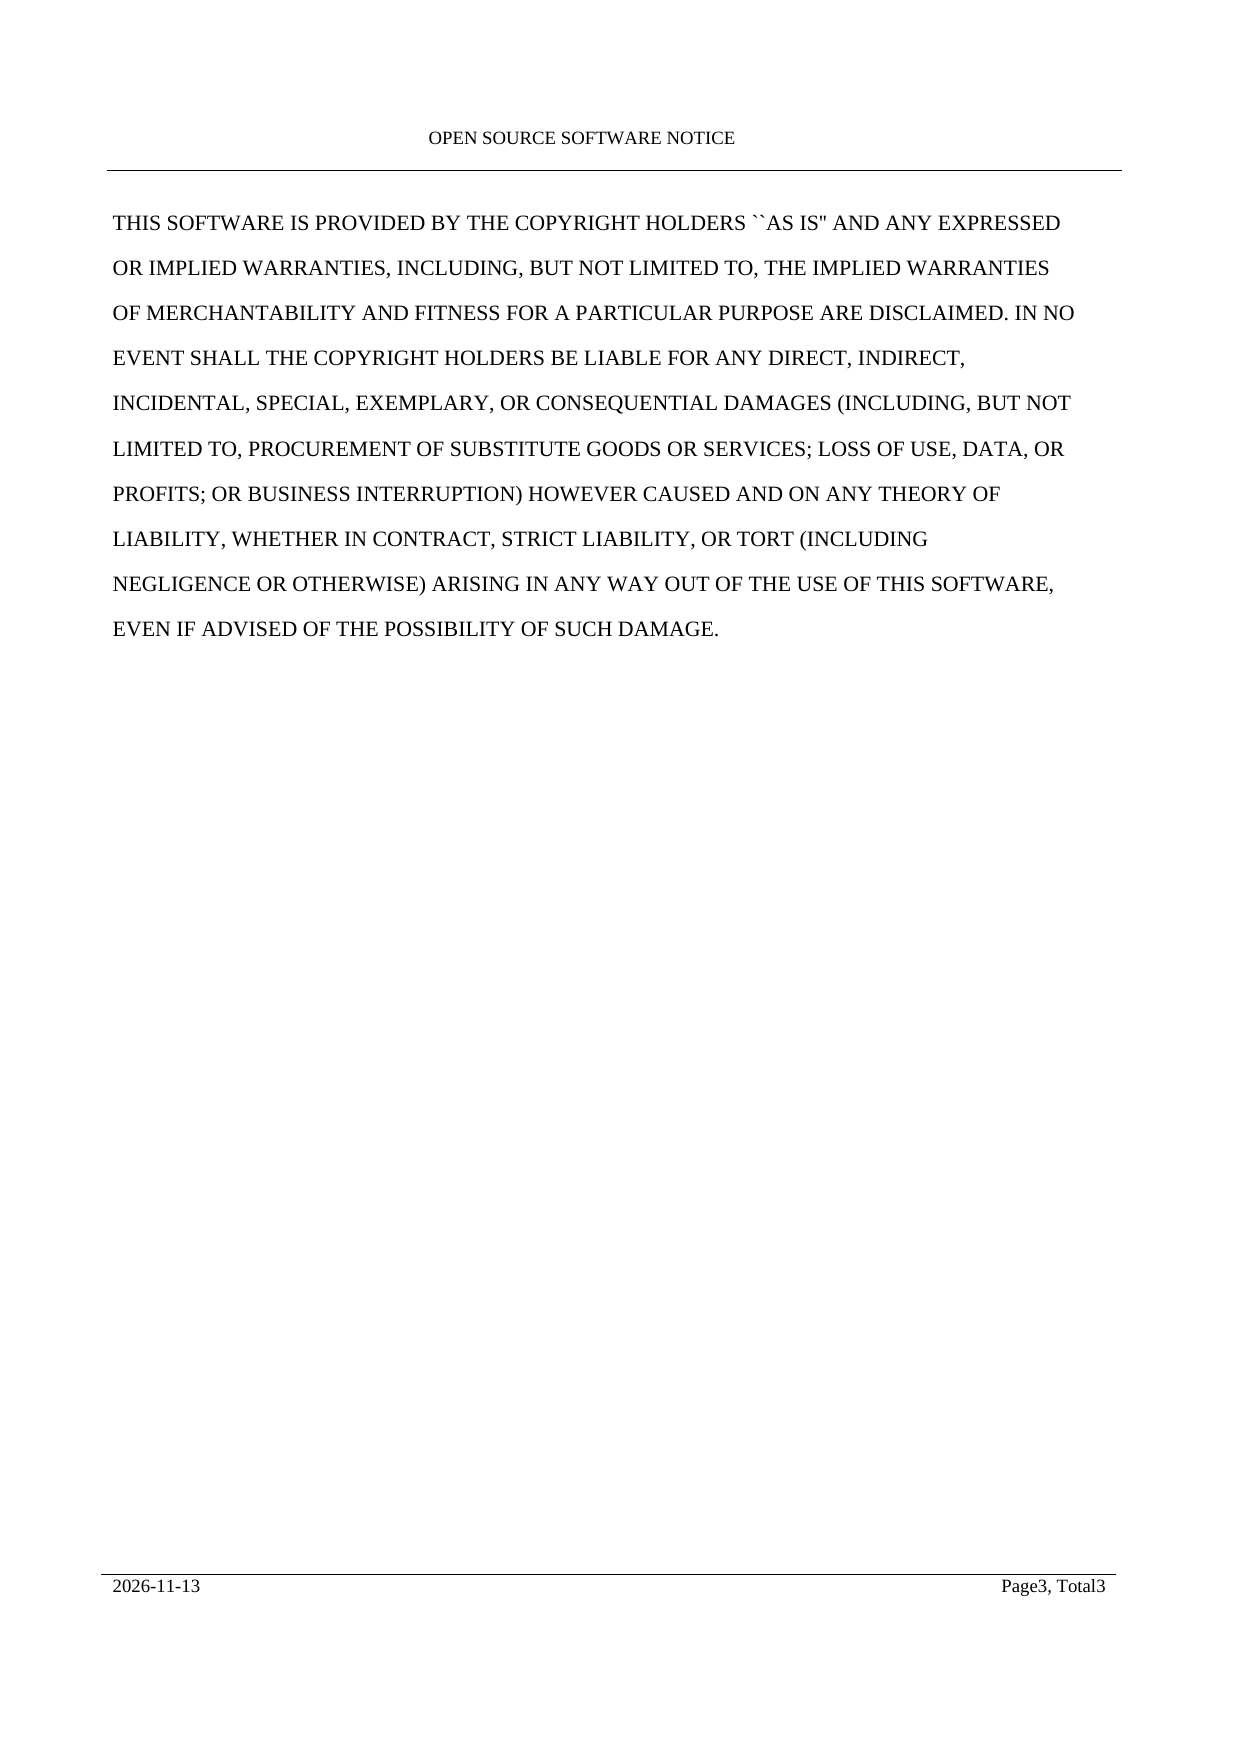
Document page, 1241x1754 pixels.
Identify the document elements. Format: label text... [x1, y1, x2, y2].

text EVEN IF ADVISED OF THE POSSIBILITY OF SUCH DAMAGE. [112, 612, 1128, 645]
text OR IMPLIED WARRANTIES, INCLUDING, BUT NOT LIMITED TO, THE IMPLIED WARRANTIES [112, 251, 1128, 284]
text INCIDENTAL, SPECIAL, EXEMPLARY, OR CONSEQUENTIAL DAMAGES (INCLUDING, BUT NOT [112, 387, 1128, 419]
text EVENT SHALL THE COPYRIGHT HOLDERS BE LIABLE FOR ANY DIRECT, INDIRECT, [112, 342, 1128, 374]
text THIS SOFTWARE IS PROVIDED BY THE COPYRIGHT HOLDERS ``AS IS'' AND ANY EXPRESSED [112, 206, 1128, 239]
text OF MERCHANTABILITY AND FITNESS FOR A PARTICULAR PURPOSE ARE DISCLAIMED. IN NO [112, 297, 1128, 329]
text LIMITED TO, PROCUREMENT OF SUBSTITUTE GOODS OR SERVICES; LOSS OF USE, DATA, OR [112, 432, 1128, 464]
text LIABILITY, WHETHER IN CONTRACT, STRICT LIABILITY, OR TORT (INCLUDING [112, 522, 1128, 554]
text PROFITS; OR BUSINESS INTERRUPTION) HOWEVER CAUSED AND ON ANY THEORY OF [112, 477, 1128, 509]
text NEGLIGENCE OR OTHERWISE) ARISING IN ANY WAY OUT OF THE USE OF THIS SOFTWARE, [112, 567, 1128, 600]
